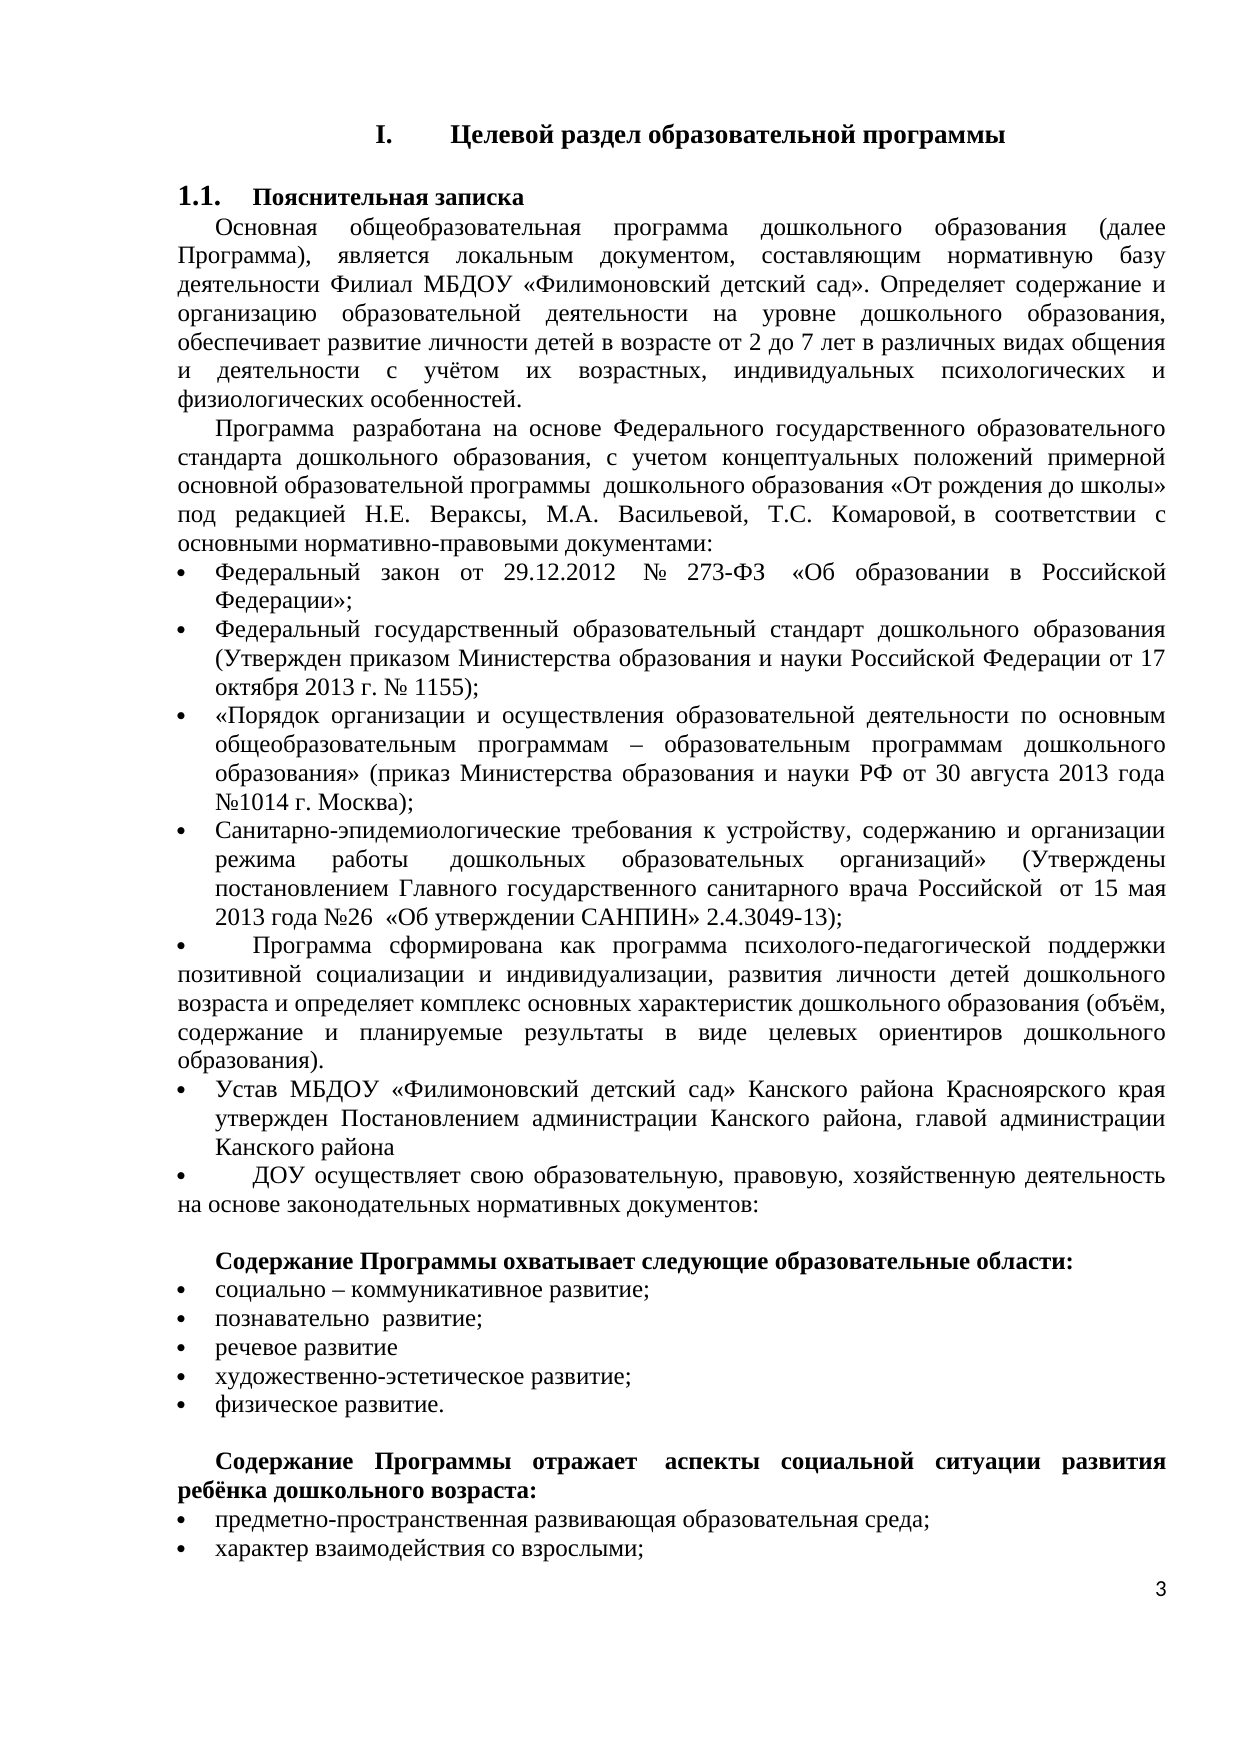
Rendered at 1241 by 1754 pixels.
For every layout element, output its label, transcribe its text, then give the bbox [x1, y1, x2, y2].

text Содержание Программы охватывает следующие образовательные области: [177, 1246, 1166, 1274]
list характер взаимодействия со взрослыми; [177, 1533, 1166, 1561]
list Федеральный закон от 29.12.2012 № 273-ФЗ «Об образовании в Российской Федерации»; [177, 557, 1166, 614]
list «Порядок организации и осуществления образовательной деятельности по основным общеобразовательным программам – образовательным программам дошкольного образования» (приказ Министерства образования и науки РФ от 30 августа 2013 года №1014 г. Москва); [177, 700, 1166, 815]
list Целевой раздел образовательной программы [215, 118, 1166, 149]
list речевое развитие [177, 1332, 1166, 1361]
list художественно-эстетическое развитие; [177, 1361, 1166, 1389]
list ДОУ осуществляет свою образовательную, правовую, хозяйственную деятельность на основе законодательных нормативных документов: [177, 1160, 1166, 1218]
list Пояснительная записка [177, 178, 1166, 212]
list Устав МБДОУ «Филимоновский детский сад» Канского района Красноярского края утвержден Постановлением администрации Канского района, главой администрации Канского района [177, 1074, 1166, 1160]
text Основная общеобразовательная программа дошкольного образования (далее Программа), является локальным документом, составляющим нормативную базу деятельности Филиал МБДОУ «Филимоновский детский сад». Определяет содержание и организацию образовательной деятельности на уровне дошкольного образования, обеспечивает развитие личности детей в возрасте от 2 до 7 лет в различных видах общения и деятельности с учётом их возрастных, индивидуальных психологических и физиологических особенностей. [177, 212, 1166, 413]
list предметно-пространственная развивающая образовательная среда; [177, 1504, 1166, 1533]
text Содержание Программы отражает аспекты социальной ситуации развития ребёнка дошкольного возраста: [177, 1446, 1166, 1504]
list Программа сформирована как программа психолого-педагогической поддержки позитивной социализации и индивидуализации, развития личности детей дошкольного возраста и определяет комплекс основных характеристик дошкольного образования (объём, содержание и планируемые результаты в виде целевых ориентиров дошкольного образования). [177, 930, 1166, 1074]
list физическое развитие. [177, 1389, 1166, 1418]
list социально – коммуникативное развитие; [177, 1274, 1166, 1303]
list познавательно развитие; [177, 1303, 1166, 1332]
list Санитарно-эпидемиологические требования к устройству, содержанию и организации режима работы дошкольных образовательных организаций» (Утверждены постановлением Главного государственного санитарного врача Российской от 15 мая 2013 года №26 «Об утверждении САНПИН» 2.4.3049-13); [177, 815, 1166, 930]
text Программа разработана на основе Федерального государственного образовательного стандарта дошкольного образования, с учетом концептуальных положений примерной основной образовательной программы дошкольного образования «От рождения до школы» под редакцией Н.Е. Вераксы, М.А. Васильевой, Т.С. Комаровой, в соответствии с основными нормативно-правовыми документами: [177, 413, 1166, 557]
list Федеральный государственный образовательный стандарт дошкольного образования (Утвержден приказом Министерства образования и науки Российской Федерации от 17 октября 2013 г. № 1155); [177, 614, 1166, 700]
